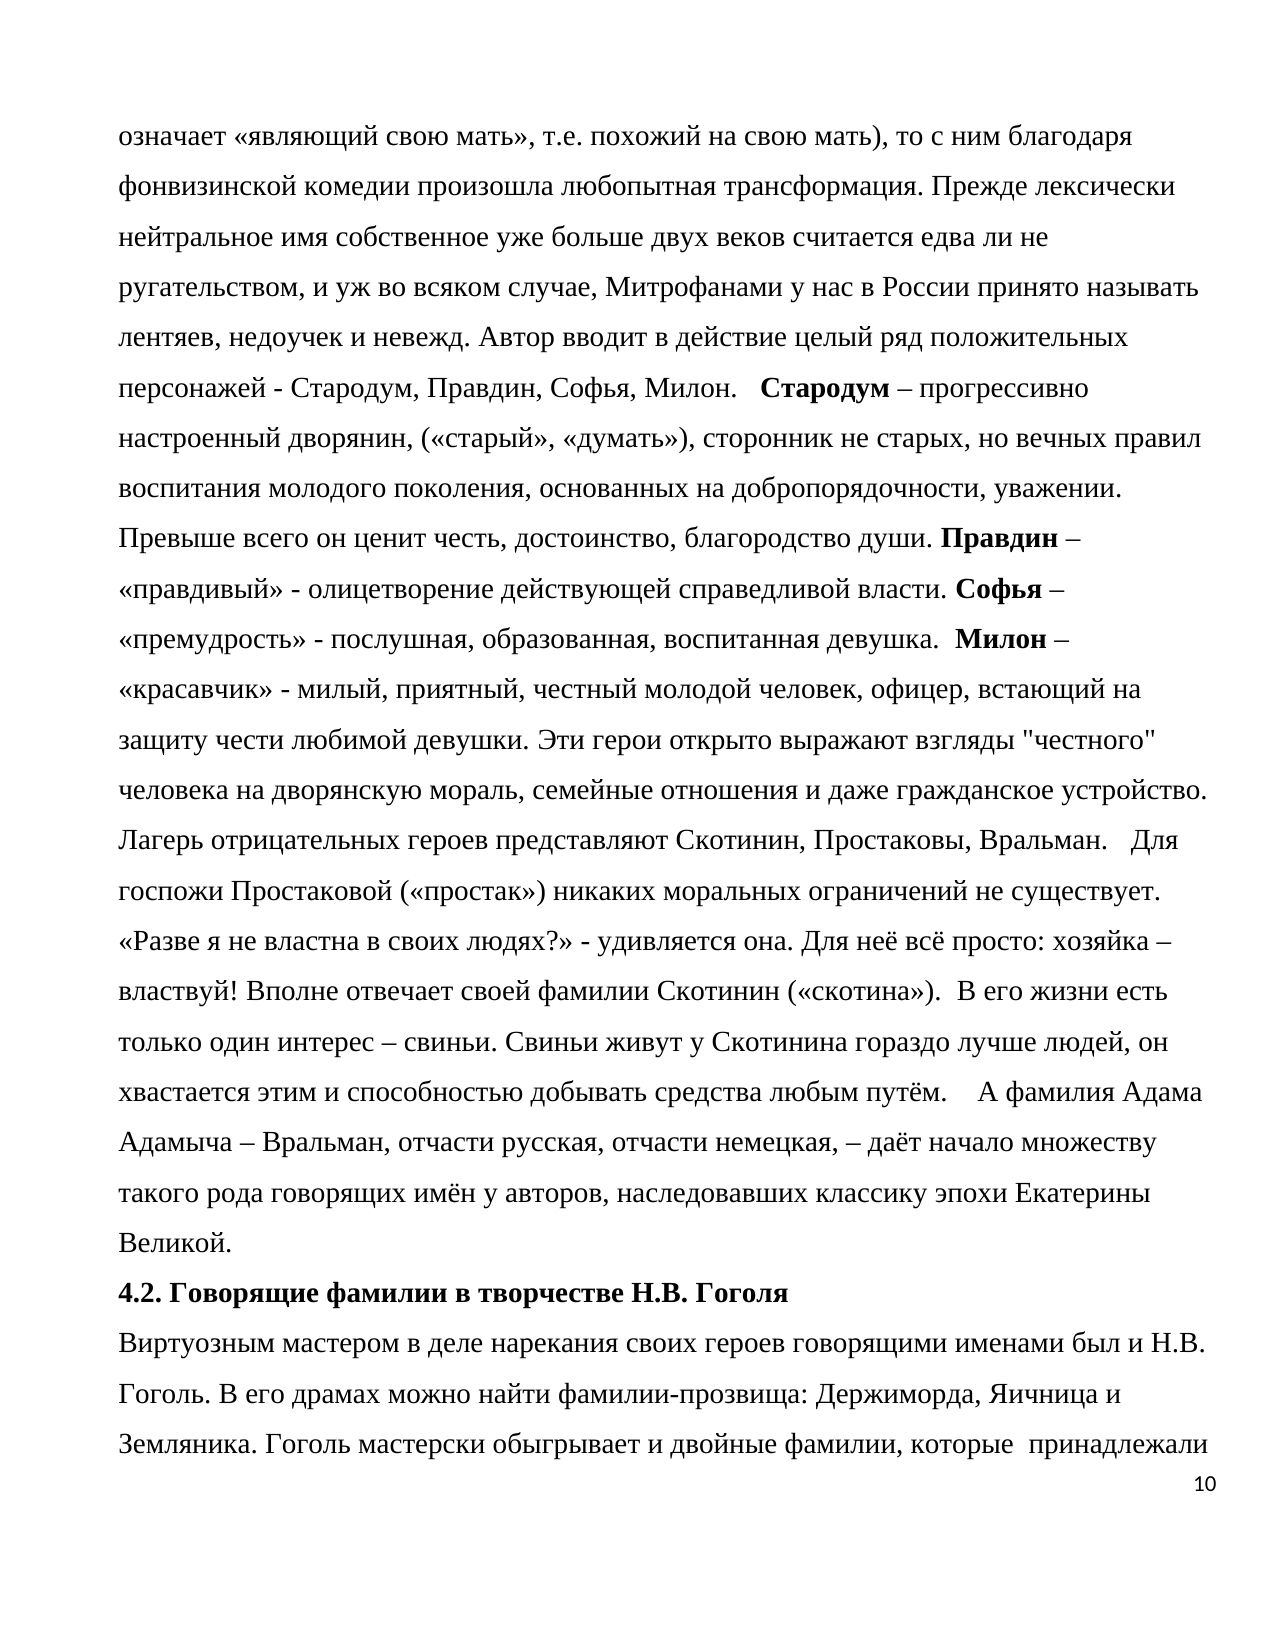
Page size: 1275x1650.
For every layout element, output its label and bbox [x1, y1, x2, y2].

text [118, 118, 1216, 1460]
